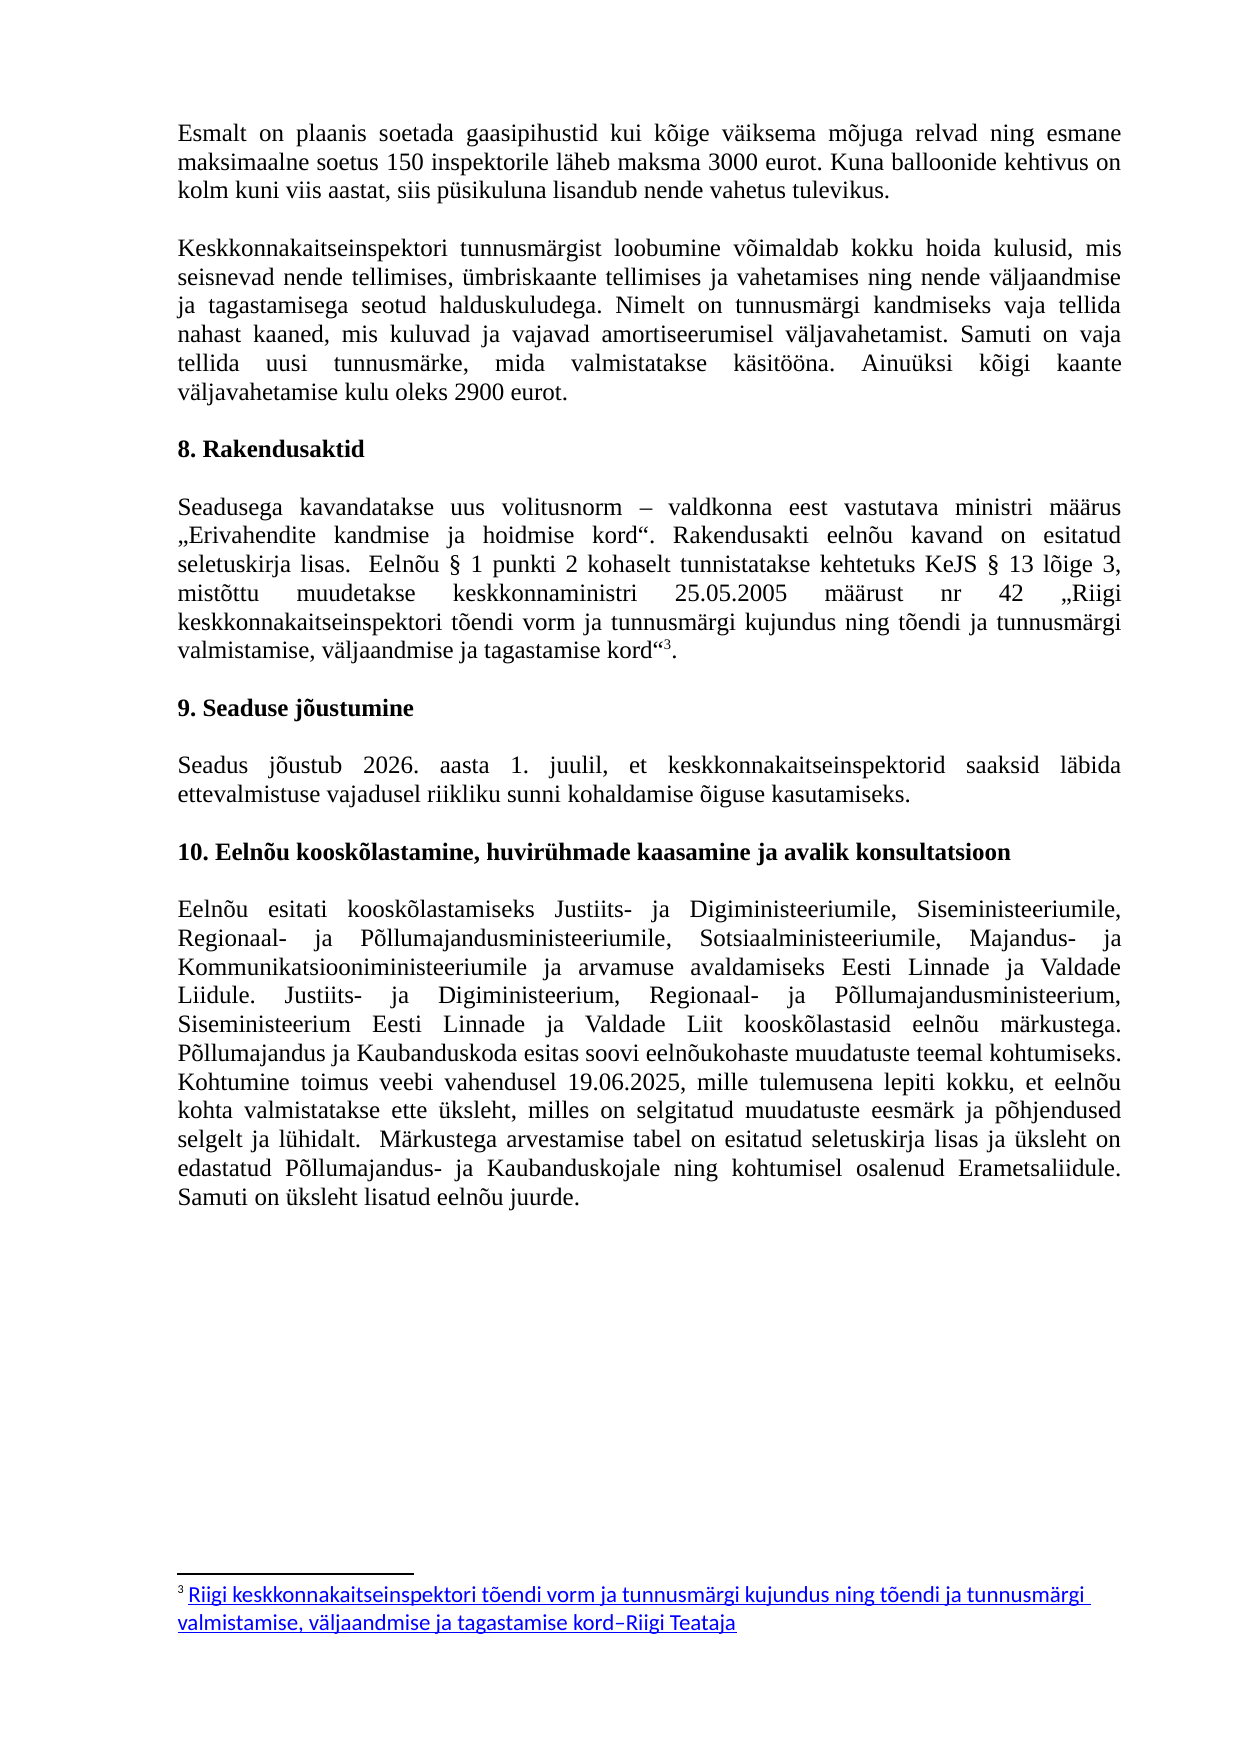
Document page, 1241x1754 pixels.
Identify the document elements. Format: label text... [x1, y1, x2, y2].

text Seadus jõustub 2026. aasta 1. juulil, et keskkonnakaitseinspektorid saaksid läbida ettevalmistuse vajadusel riikliku sunni kohaldamise õiguse kasutamiseks. [177, 751, 1122, 808]
text Esmalt on plaanis soetada gaasipihustid kui kõige väiksema mõjuga relvad ning esmane maksimaalne soetus 150 inspektorile läheb maksma 3000 eurot. Kuna balloonide kehtivus on kolm kuni viis aastat, siis püsikuluna lisandub nende vahetus tulevikus. [177, 118, 1122, 204]
text Keskkonnakaitseinspektori tunnusmärgist loobumine võimaldab kokku hoida kulusid, mis seisnevad nende tellimises, ümbriskaante tellimises ja vahetamises ning nende väljaandmise ja tagastamisega seotud halduskuludega. Nimelt on tunnusmärgi kandmiseks vaja tellida nahast kaaned, mis kuluvad ja vajavad amortiseerumisel väljavahetamist. Samuti on vaja tellida uusi tunnusmärke, mida valmistatakse käsitööna. Ainuüksi kõigi kaante väljavahetamise kulu oleks 2900 eurot. [177, 233, 1122, 406]
list Rakendusaktid [177, 434, 1122, 463]
text Eelnõu esitati kooskõlastamiseks Justiits- ja Digiministeeriumile, Siseministeeriumile, Regionaal- ja Põllumajandusministeeriumile, Sotsiaalministeeriumile, Majandus- ja Kommunikatsiooniministeeriumile ja arvamuse avaldamiseks Eesti Linnade ja Valdade Liidule. Justiits- ja Digiministeerium, Regionaal- ja Põllumajandusministeerium, Siseministeerium Eesti Linnade ja Valdade Liit kooskõlastasid eelnõu märkustega. Põllumajandus ja Kaubanduskoda esitas soovi eelnõukohaste muudatuste teemal kohtumiseks. Kohtumine toimus veebi vahendusel 19.06.2025, mille tulemusena lepiti kokku, et eelnõu kohta valmistatakse ette üksleht, milles on selgitatud muudatuste eesmärk ja põhjendused selgelt ja lühidalt. Märkustega arvestamise tabel on esitatud seletuskirja lisas ja üksleht on edastatud Põllumajandus- ja Kaubanduskojale ning kohtumisel osalenud Erametsaliidule. Samuti on üksleht lisatud eelnõu juurde. [177, 894, 1122, 1211]
list Eelnõu kooskõlastamine, huvirühmade kaasamine ja avalik konsultatsioon [177, 837, 1122, 866]
list Seaduse jõustumine [177, 693, 1122, 722]
text Seadusega kavandatakse uus volitusnorm – valdkonna eest vastutava ministri määrus „Erivahendite kandmise ja hoidmise kord“. Rakendusakti eelnõu kavand on esitatud seletuskirja lisas. Eelnõu § 1 punkti 2 kohaselt tunnistatakse kehtetuks KeJS § 13 lõige 3, mistõttu muudetakse keskkonnaministri 25.05.2005 määrust nr 42 „Riigi keskkonnakaitseinspektori tõendi vorm ja tunnusmärgi kujundus ning tõendi ja tunnusmärgi valmistamise, väljaandmise ja tagastamise kord“. [177, 492, 1122, 664]
